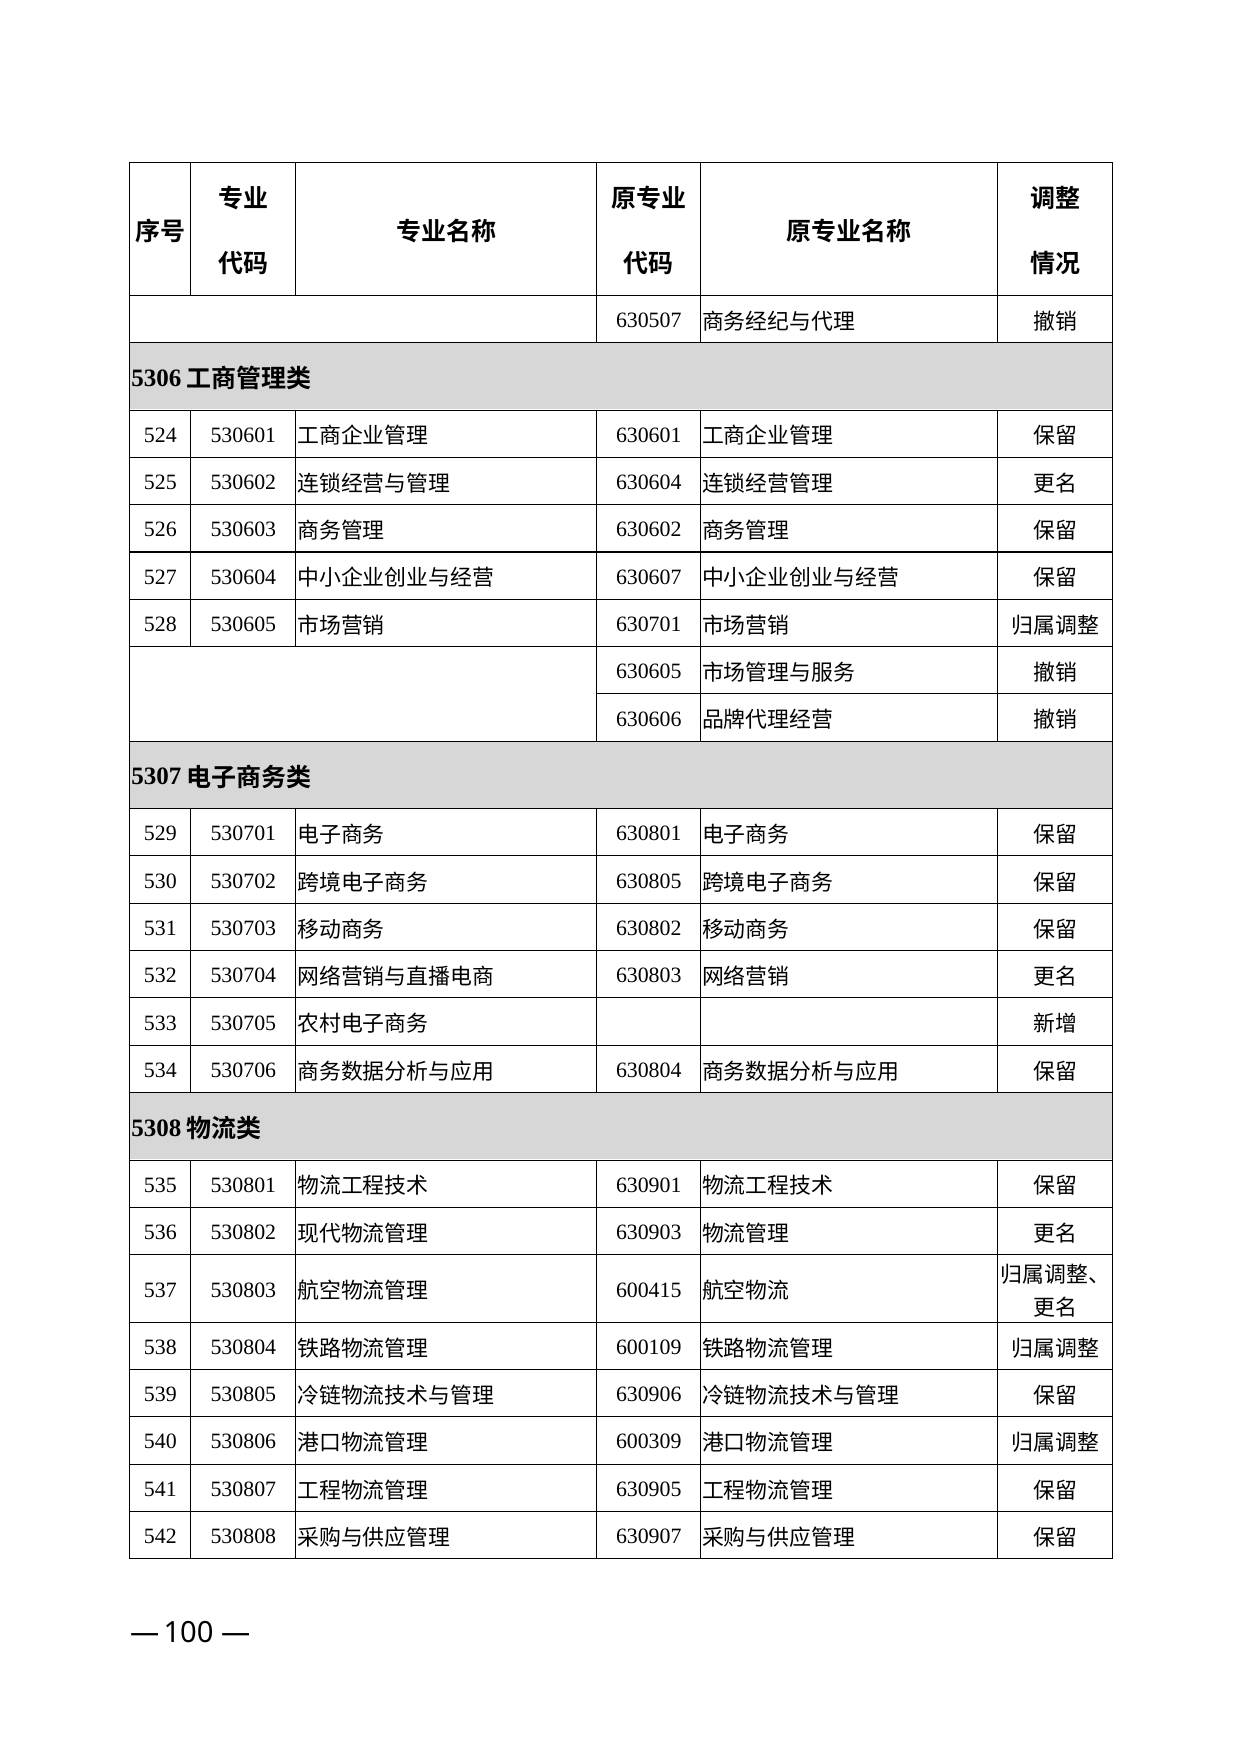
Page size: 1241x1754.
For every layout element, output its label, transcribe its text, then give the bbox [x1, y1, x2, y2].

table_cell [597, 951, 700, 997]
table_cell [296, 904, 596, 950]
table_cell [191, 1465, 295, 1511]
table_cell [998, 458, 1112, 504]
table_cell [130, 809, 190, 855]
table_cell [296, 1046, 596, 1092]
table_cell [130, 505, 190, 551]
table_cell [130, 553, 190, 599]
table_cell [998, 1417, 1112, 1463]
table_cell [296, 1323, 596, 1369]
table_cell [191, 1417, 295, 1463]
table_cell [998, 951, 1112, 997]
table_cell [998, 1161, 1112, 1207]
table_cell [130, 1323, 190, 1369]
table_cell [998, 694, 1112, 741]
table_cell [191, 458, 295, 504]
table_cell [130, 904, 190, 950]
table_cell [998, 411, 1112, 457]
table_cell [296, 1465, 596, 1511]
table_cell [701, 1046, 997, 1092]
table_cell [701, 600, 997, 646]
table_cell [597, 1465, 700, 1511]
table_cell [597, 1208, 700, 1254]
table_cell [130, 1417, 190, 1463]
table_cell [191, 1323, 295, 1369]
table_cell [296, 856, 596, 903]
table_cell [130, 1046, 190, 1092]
table_header 序号 [130, 163, 190, 294]
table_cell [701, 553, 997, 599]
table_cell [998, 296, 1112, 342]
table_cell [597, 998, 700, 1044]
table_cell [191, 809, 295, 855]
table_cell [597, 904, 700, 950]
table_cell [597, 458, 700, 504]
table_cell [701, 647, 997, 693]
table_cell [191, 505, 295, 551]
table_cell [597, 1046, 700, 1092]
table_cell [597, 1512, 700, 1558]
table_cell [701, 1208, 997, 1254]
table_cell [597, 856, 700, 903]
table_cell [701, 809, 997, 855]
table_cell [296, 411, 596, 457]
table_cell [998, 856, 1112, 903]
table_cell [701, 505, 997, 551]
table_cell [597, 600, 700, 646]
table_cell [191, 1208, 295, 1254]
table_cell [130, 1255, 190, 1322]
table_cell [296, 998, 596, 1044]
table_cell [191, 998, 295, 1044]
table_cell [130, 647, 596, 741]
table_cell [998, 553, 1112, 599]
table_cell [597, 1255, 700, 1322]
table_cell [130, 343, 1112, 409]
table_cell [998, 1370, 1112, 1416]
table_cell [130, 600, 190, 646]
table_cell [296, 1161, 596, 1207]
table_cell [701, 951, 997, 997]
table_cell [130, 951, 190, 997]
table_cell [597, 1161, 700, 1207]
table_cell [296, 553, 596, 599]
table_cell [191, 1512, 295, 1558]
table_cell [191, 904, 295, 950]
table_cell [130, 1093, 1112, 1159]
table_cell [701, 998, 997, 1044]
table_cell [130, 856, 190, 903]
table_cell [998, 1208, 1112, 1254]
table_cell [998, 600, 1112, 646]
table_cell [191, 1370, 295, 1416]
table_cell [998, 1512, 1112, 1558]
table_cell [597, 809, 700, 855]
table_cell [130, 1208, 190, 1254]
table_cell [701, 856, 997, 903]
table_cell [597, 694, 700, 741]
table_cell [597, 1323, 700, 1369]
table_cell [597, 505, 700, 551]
table_header 专业名称 [296, 163, 596, 294]
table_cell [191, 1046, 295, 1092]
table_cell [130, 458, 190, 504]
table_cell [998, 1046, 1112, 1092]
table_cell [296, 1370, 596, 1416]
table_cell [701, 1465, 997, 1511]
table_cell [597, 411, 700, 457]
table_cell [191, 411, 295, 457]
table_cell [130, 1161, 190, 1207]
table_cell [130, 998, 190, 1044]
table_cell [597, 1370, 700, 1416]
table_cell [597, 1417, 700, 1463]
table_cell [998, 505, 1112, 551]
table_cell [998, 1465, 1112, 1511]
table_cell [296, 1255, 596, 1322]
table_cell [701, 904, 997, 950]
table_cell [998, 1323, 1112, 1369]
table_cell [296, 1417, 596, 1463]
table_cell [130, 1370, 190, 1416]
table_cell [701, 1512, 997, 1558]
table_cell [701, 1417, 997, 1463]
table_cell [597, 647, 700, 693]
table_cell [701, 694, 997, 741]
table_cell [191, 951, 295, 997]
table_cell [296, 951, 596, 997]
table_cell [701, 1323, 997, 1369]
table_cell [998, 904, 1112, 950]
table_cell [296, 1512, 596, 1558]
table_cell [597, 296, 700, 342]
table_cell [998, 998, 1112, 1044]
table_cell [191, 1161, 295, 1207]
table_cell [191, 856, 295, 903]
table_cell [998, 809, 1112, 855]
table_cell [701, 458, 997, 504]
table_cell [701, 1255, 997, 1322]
table_header 调整 情况 [998, 163, 1112, 294]
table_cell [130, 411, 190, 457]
table_header 专业 代码 [191, 163, 295, 294]
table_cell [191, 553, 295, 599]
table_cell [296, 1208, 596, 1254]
table_header 原专业名称 [701, 163, 997, 294]
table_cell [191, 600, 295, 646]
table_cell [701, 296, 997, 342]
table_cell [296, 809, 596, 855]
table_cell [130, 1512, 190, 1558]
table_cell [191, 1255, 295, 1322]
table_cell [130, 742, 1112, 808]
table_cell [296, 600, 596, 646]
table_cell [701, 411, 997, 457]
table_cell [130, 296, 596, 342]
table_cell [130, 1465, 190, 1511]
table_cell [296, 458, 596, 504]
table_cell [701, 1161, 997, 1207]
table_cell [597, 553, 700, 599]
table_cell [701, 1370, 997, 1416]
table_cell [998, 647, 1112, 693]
table_header 原专业 代码 [597, 163, 700, 294]
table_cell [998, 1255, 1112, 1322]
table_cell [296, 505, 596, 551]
